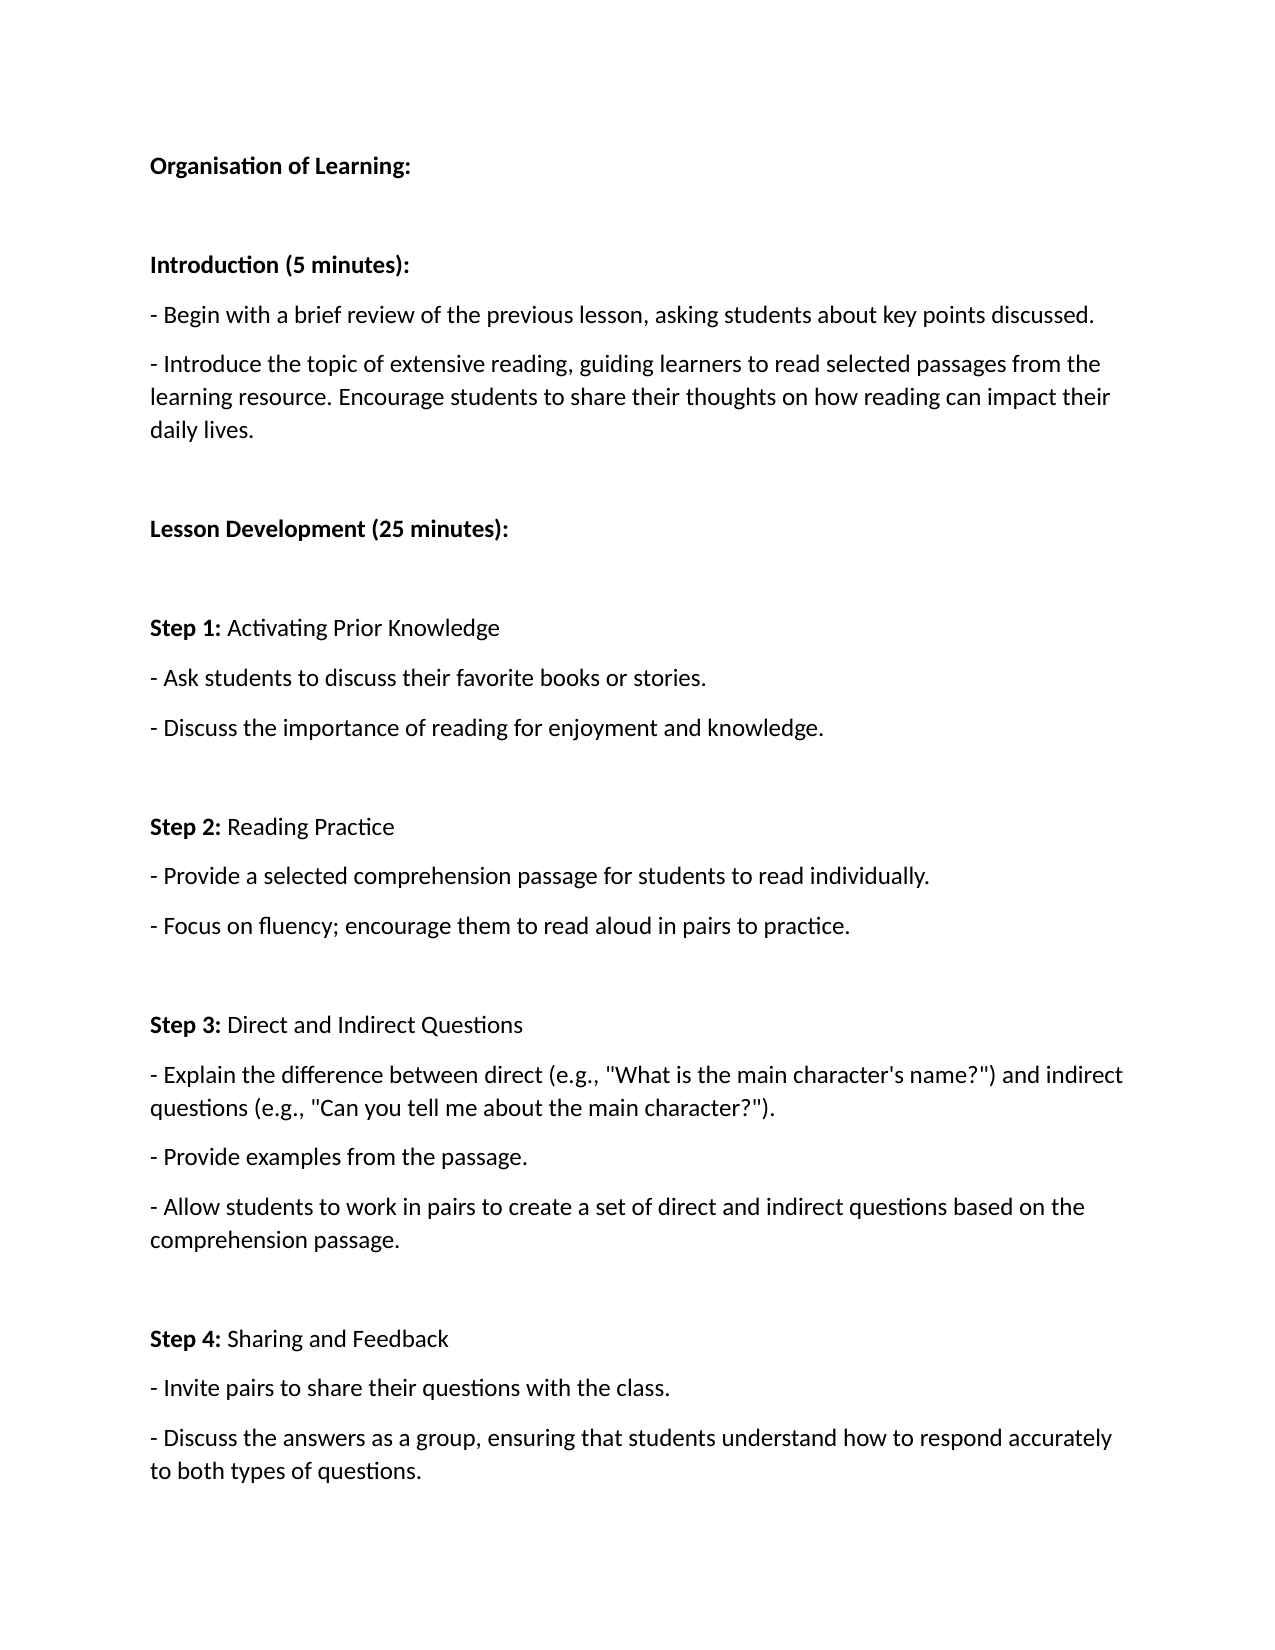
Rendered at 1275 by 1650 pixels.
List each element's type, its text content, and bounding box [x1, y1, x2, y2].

text - Allow students to work in pairs to create a set of direct and indirect questions based on the comprehension passage. [150, 1191, 1125, 1254]
text Step 4: Sharing and Feedback [150, 1323, 1125, 1353]
text - Introduce the topic of extensive reading, guiding learners to read selected passages from the learning resource. Encourage students to share their thoughts on how reading can impact their daily lives. [150, 348, 1125, 445]
text Introduction (5 minutes): [150, 249, 1125, 280]
text - Discuss the importance of reading for enjoyment and knowledge. [150, 712, 1125, 742]
text - Discuss the answers as a group, ensuring that students understand how to respond accurately to both types of questions. [150, 1422, 1125, 1486]
text Organisation of Learning: [150, 150, 1125, 181]
text - Invite pairs to share their questions with the class. [150, 1372, 1125, 1403]
text - Focus on fluency; encourage them to read aloud in pairs to practice. [150, 910, 1125, 941]
text Step 2: Reading Practice [150, 811, 1125, 841]
text - Explain the difference between direct (e.g., "What is the main character's name?") and indirect questions (e.g., "Can you tell me about the main character?"). [150, 1059, 1125, 1122]
text - Ask students to discuss their favorite books or stories. [150, 662, 1125, 693]
text - Provide a selected comprehension passage for students to read individually. [150, 860, 1125, 891]
text - Provide examples from the passage. [150, 1141, 1125, 1172]
text Lesson Development (25 minutes): [150, 513, 1125, 544]
text - Begin with a brief review of the previous lesson, asking students about key points discussed. [150, 299, 1125, 329]
text Step 1: Activating Prior Knowledge [150, 612, 1125, 643]
text Step 3: Direct and Indirect Questions [150, 1009, 1125, 1040]
